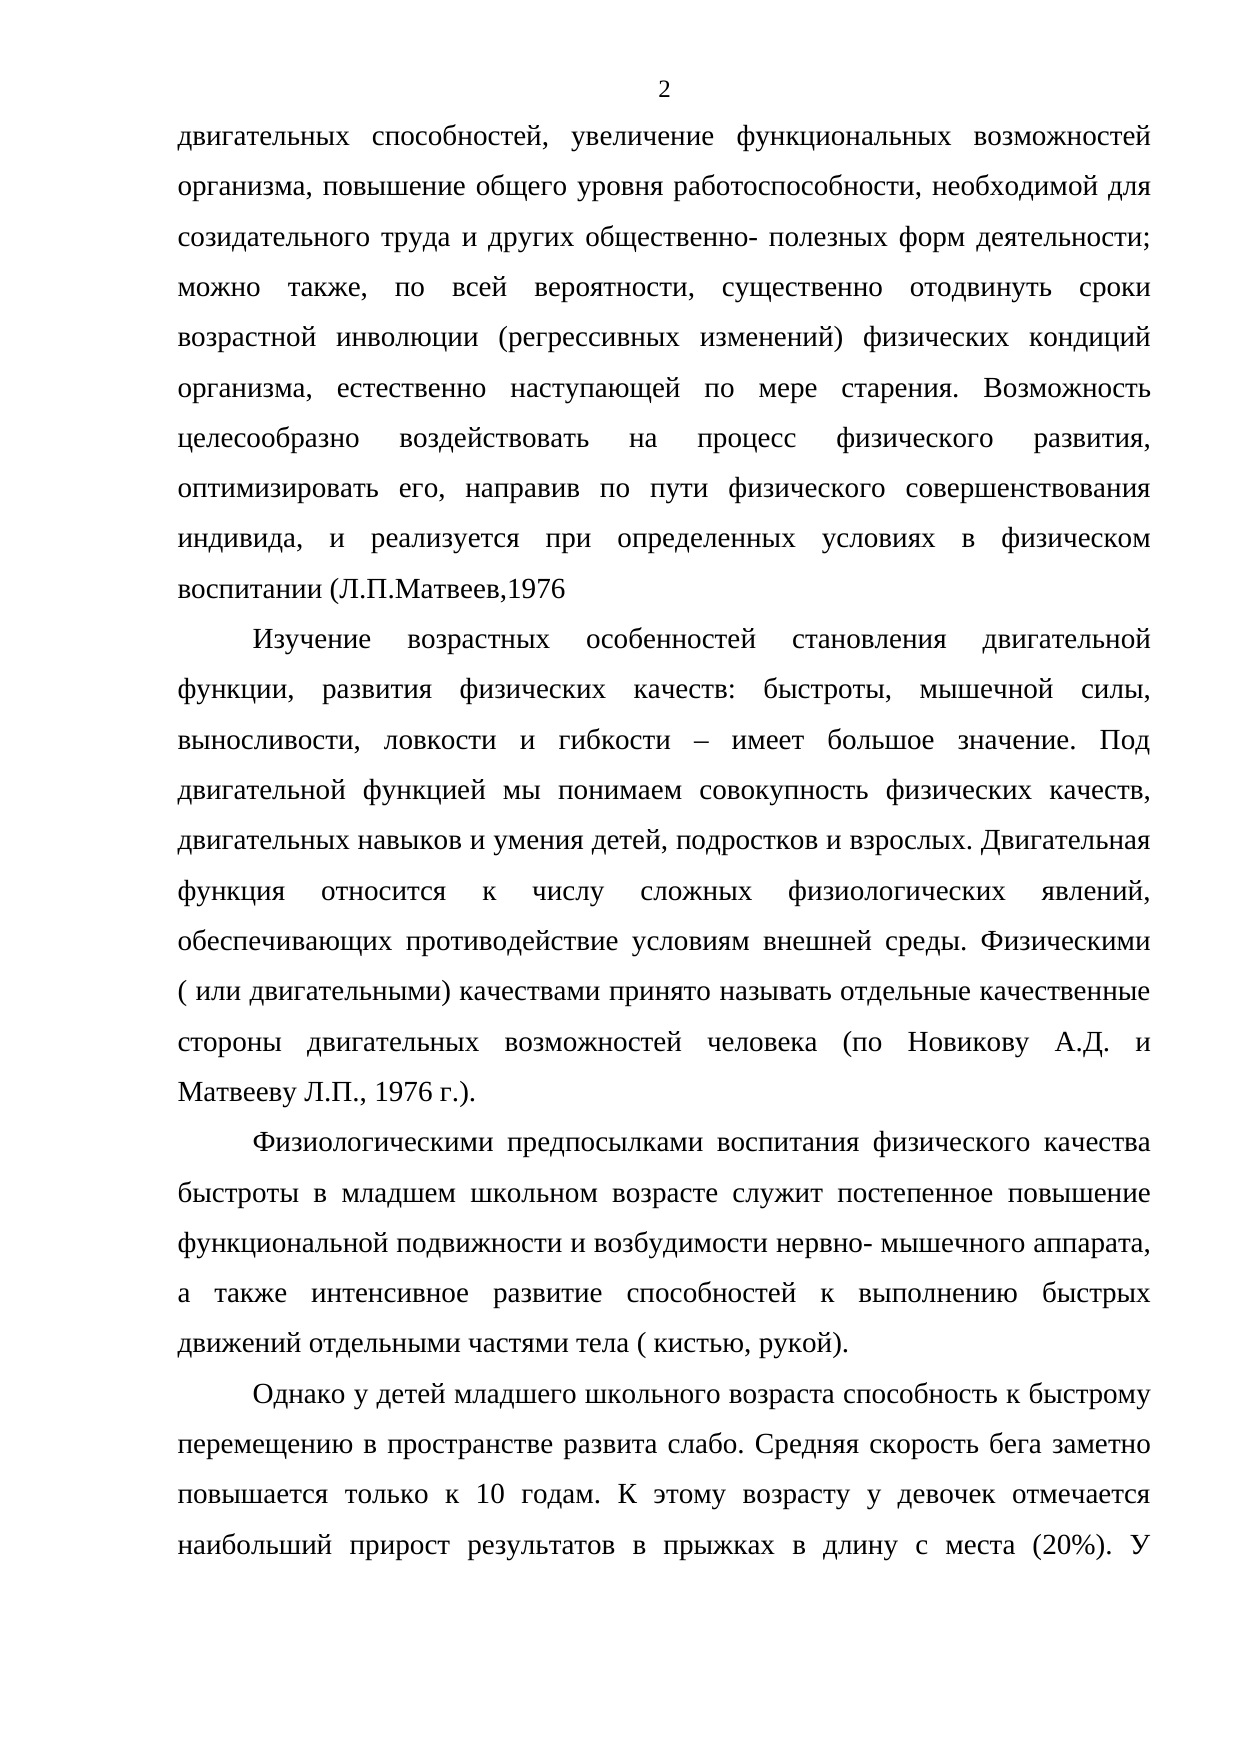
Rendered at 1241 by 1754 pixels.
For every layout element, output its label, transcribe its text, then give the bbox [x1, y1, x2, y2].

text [177, 1376, 1152, 1560]
text Физиологическими предпосылками воспитания физического качества быстроты в младшем школьном возрасте служит постепенное повышение функциональной подвижности и возбудимости нервно- мышечного аппарата, а также интенсивное развитие способностей к выполнению быстрых движений отдельными частями тела ( кистью, рукой). [177, 1124, 1152, 1359]
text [177, 118, 1152, 604]
text Изучение возрастных особенностей становления двигательной функции, развития физических качеств: быстроты, мышечной силы, выносливости, ловкости и гибкости – имеет большое значение. Под двигательной функцией мы понимаем совокупность физических качеств, двигательных навыков и умения детей, подростков и взрослых. Двигательная функция относится к числу сложных физиологических явлений, обеспечивающих противодействие условиям внешней среды. Физическими ( или двигательными) качествами принято называть отдельные качественные стороны двигательных возможностей человека (по Новикову А.Д. и Матвееву Л.П., 1976 г.). [177, 621, 1152, 1108]
